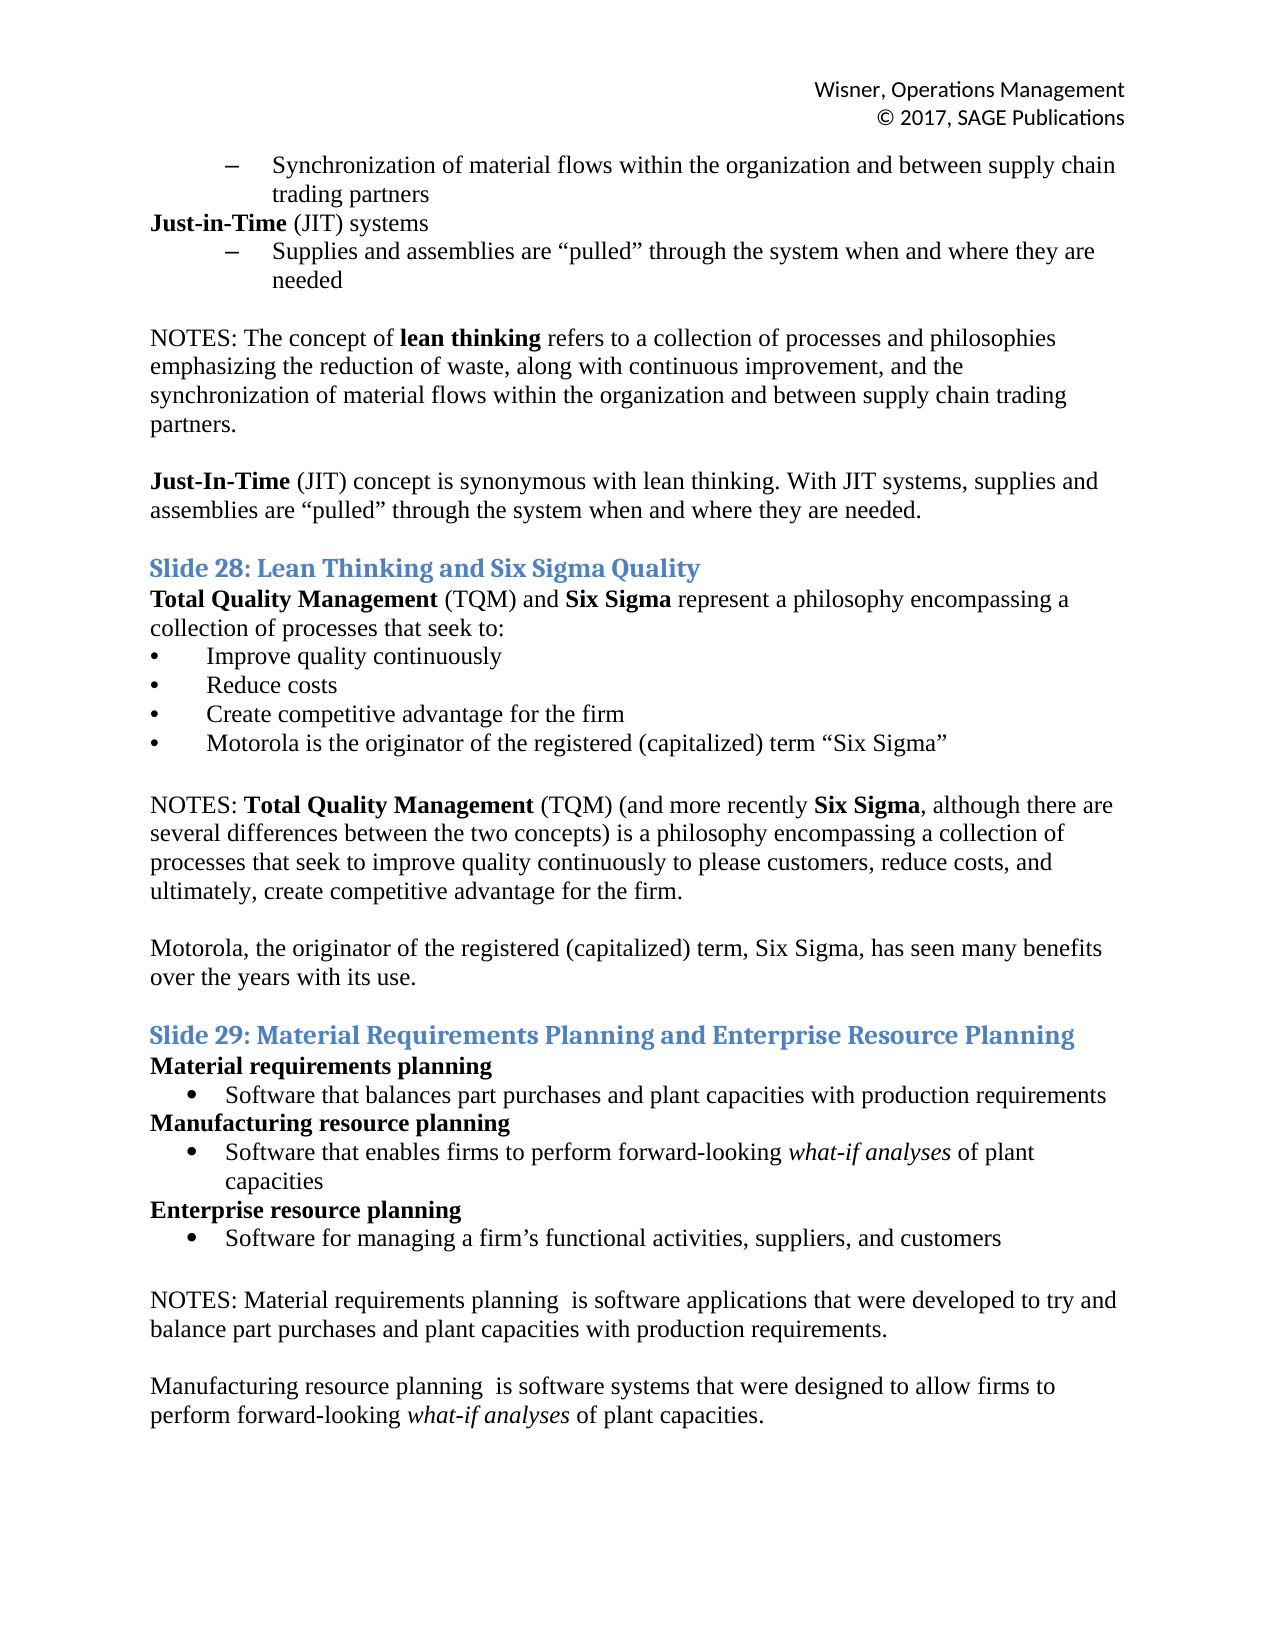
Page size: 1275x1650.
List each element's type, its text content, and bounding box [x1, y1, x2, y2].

subtitle Manufacturing resource planning [150, 1108, 1125, 1137]
text NOTES: Total Quality Management (TQM) (and more recently Six Sigma, although there are several differences between the two concepts) is a philosophy encompassing a collection of processes that seek to improve quality continuously to please customers, reduce costs, and ultimately, create competitive advantage for the firm. [150, 790, 1125, 905]
text Manufacturing resource planning is software systems that were designed to allow firms to perform forward-looking what-if analyses of plant capacities. [150, 1371, 1125, 1429]
subtitle Material requirements planning [150, 1051, 1125, 1080]
subtitle Total Quality Management (TQM) and Six Sigma represent a philosophy encompassing a collection of processes that seek to: [150, 584, 1125, 641]
subtitle Software that balances part purchases and plant capacities with production requirements [187, 1080, 1125, 1108]
text Just-In-Time (JIT) concept is synonymous with lean thinking. With JIT systems, supplies and assemblies are “pulled” through the system when and where they are needed. [150, 466, 1125, 524]
subtitle Just-in-Time (JIT) systems [150, 208, 1125, 236]
subtitle Synchronization of material flows within the organization and between supply chain trading partners [225, 150, 1125, 208]
subtitle Create competitive advantage for the firm [150, 699, 1125, 728]
subtitle Reduce costs [150, 670, 1125, 699]
text NOTES: The concept of lean thinking refers to a collection of processes and philosophies emphasizing the reduction of waste, along with continuous improvement, and the synchronization of material flows within the organization and between supply chain trading partners. [150, 323, 1125, 438]
subtitle Slide 29: Material Requirements Planning and Enterprise Resource Planning [150, 1020, 1125, 1051]
subtitle Motorola is the originator of the registered (capitalized) term “Six Sigma” [150, 728, 1125, 757]
subtitle Enterprise resource planning [150, 1195, 1125, 1223]
text NOTES: Material requirements planning is software applications that were developed to try and balance part purchases and plant capacities with production requirements. [150, 1285, 1125, 1343]
subtitle Supplies and assemblies are “pulled” through the system when and where they are needed [225, 236, 1125, 294]
subtitle Software for managing a firm’s functional activities, suppliers, and customers [187, 1223, 1125, 1252]
subtitle Slide 28: Lean Thinking and Six Sigma Quality [150, 553, 1125, 584]
text Motorola, the originator of the registered (capitalized) term, Six Sigma, has seen many benefits over the years with its use. [150, 933, 1125, 991]
subtitle Software that enables firms to perform forward-looking what-if analyses of plant capacities [187, 1137, 1125, 1195]
subtitle Improve quality continuously [150, 641, 1125, 670]
